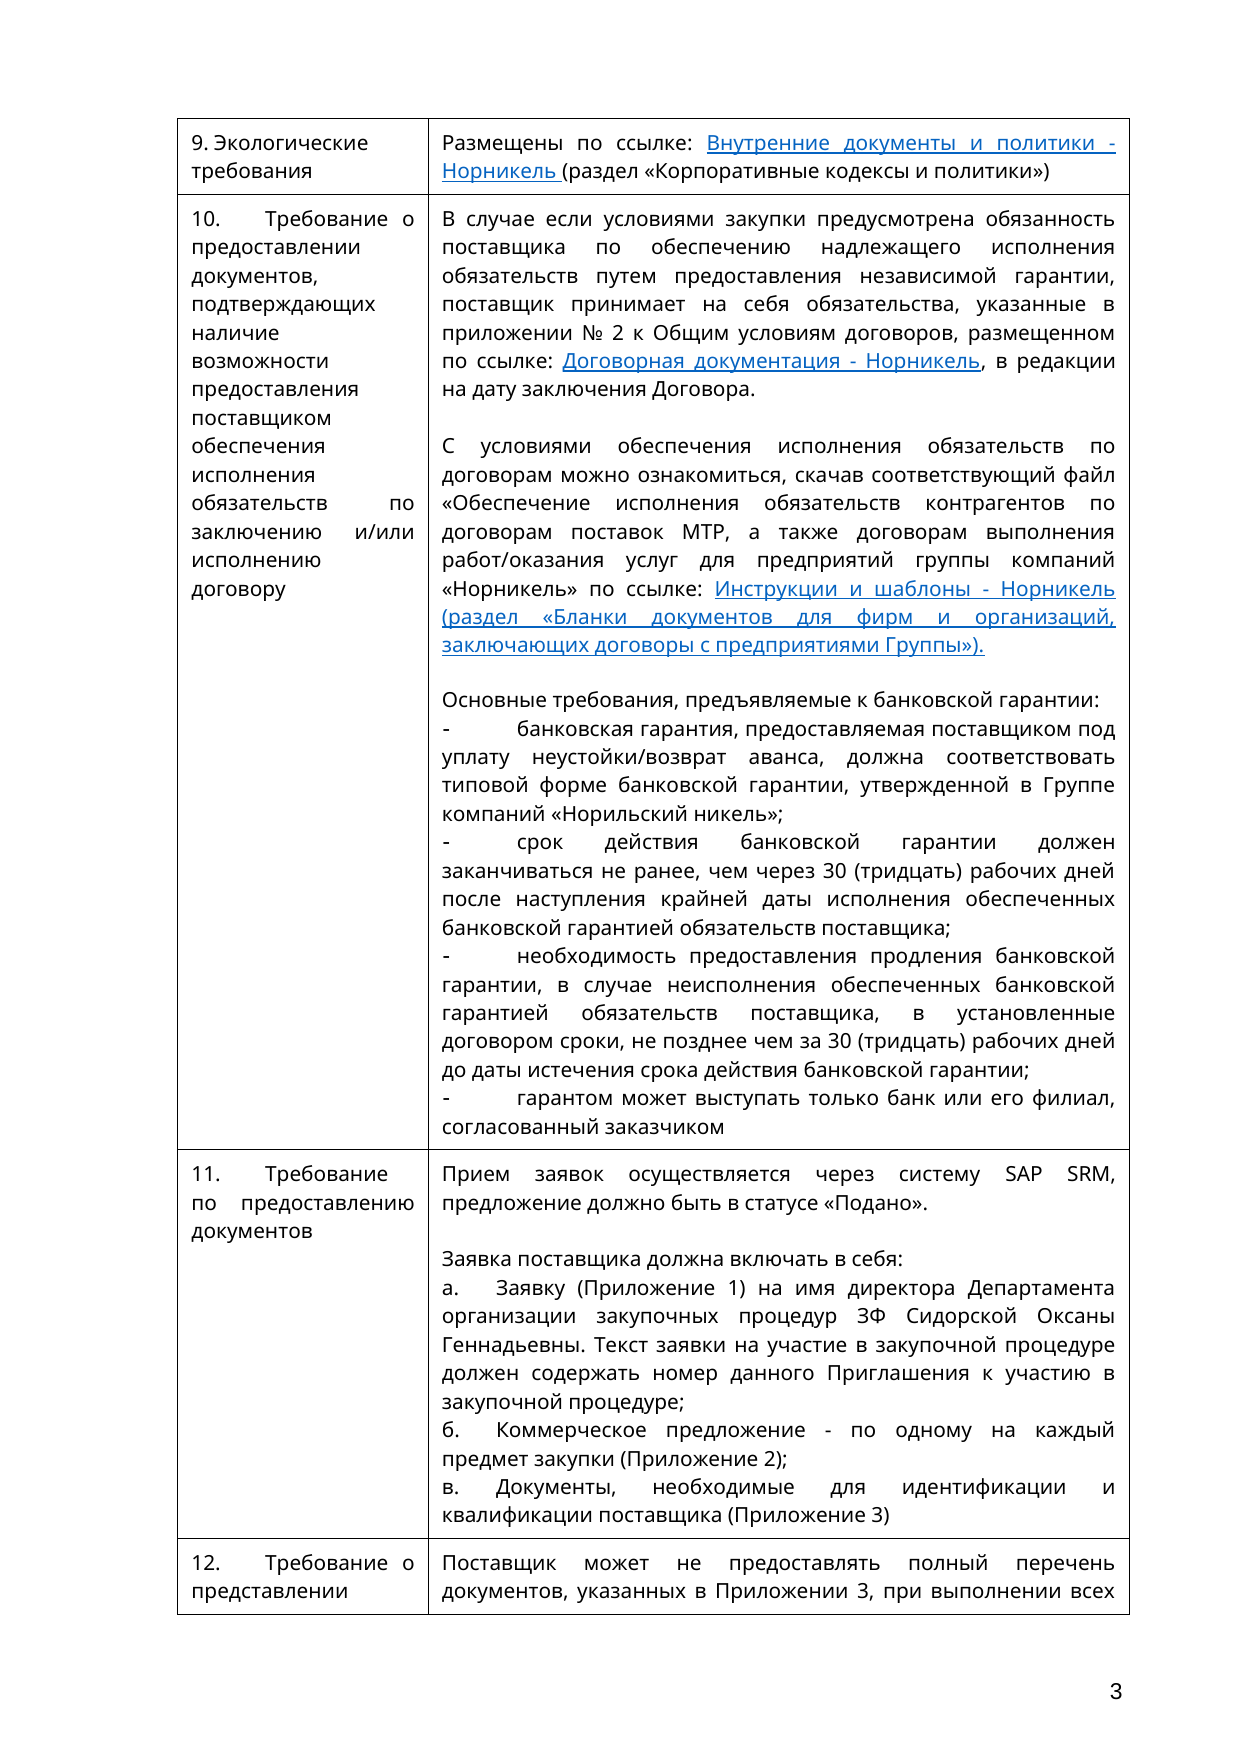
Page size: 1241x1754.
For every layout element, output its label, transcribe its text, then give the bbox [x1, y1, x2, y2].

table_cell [178, 1539, 428, 1614]
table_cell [429, 1539, 1129, 1614]
table_cell Размещены по ссылке: Внутренние документы и политики - Норникель (раздел «Корпоративные кодексы и политики») [429, 119, 1129, 194]
table_cell В случае если условиями закупки предусмотрена обязанность поставщика по обеспечению надлежащего исполнения обязательств путем предоставления независимой гарантии, поставщик принимает на себя обязательства, указанные в приложении № 2 к Общим условиям договоров, размещенном по ссылке: Договорная документация - Норникель, в редакции на дату заключения Договора. С условиями обеспечения исполнения обязательств по договорам можно ознакомиться, скачав соответствующий файл «Обеспечение исполнения обязательств контрагентов по договорам поставок МТР, а также договорам выполнения работ/оказания услуг для предприятий группы компаний «Норникель» по ссылке: Инструкции и шаблоны - Норникель (раздел «Бланки документов для фирм и организаций, заключающих договоры с предприятиями Группы»). Основные требования, предъявляемые к банковской гарантии: банковская гарантия, предоставляемая поставщиком под уплату неустойки/возврат аванса, должна соответствовать типовой форме банковской гарантии, утвержденной в Группе компаний «Норильский никель»; срок действия банковской гарантии должен заканчиваться не ранее, чем через 30 (тридцать) рабочих дней после наступления крайней даты исполнения обеспеченных банковской гарантией обязательств поставщика; необходимость предоставления продления банковской гарантии, в случае неисполнения обеспеченных банковской гарантией обязательств поставщика, в установленные договором сроки, не позднее чем за 30 (тридцать) рабочих дней до даты истечения срока действия банковской гарантии; гарантом может выступать только банк или его филиал, согласованный заказчиком [429, 195, 1129, 1149]
table_cell Требование по предоставлению документов [178, 1150, 428, 1538]
table_cell Прием заявок осуществляется через систему SAP SRM, предложение должно быть в статусе «Подано». Заявка поставщика должна включать в себя: Заявку (Приложение 1) на имя директора Департамента организации закупочных процедур ЗФ Сидорской Оксаны Геннадьевны. Текст заявки на участие в закупочной процедуре должен содержать номер данного Приглашения к участию в закупочной процедуре; Коммерческое предложение - по одному на каждый предмет закупки (Приложение 2); Документы, необходимые для идентификации и квалификации поставщика (Приложение 3) [429, 1150, 1129, 1538]
table_cell Экологические требования [178, 119, 428, 194]
table_cell Требование о предоставлении документов, подтверждающих наличие возможности предоставления поставщиком обеспечения исполнения обязательств по заключению и/или исполнению договору [178, 195, 428, 1149]
